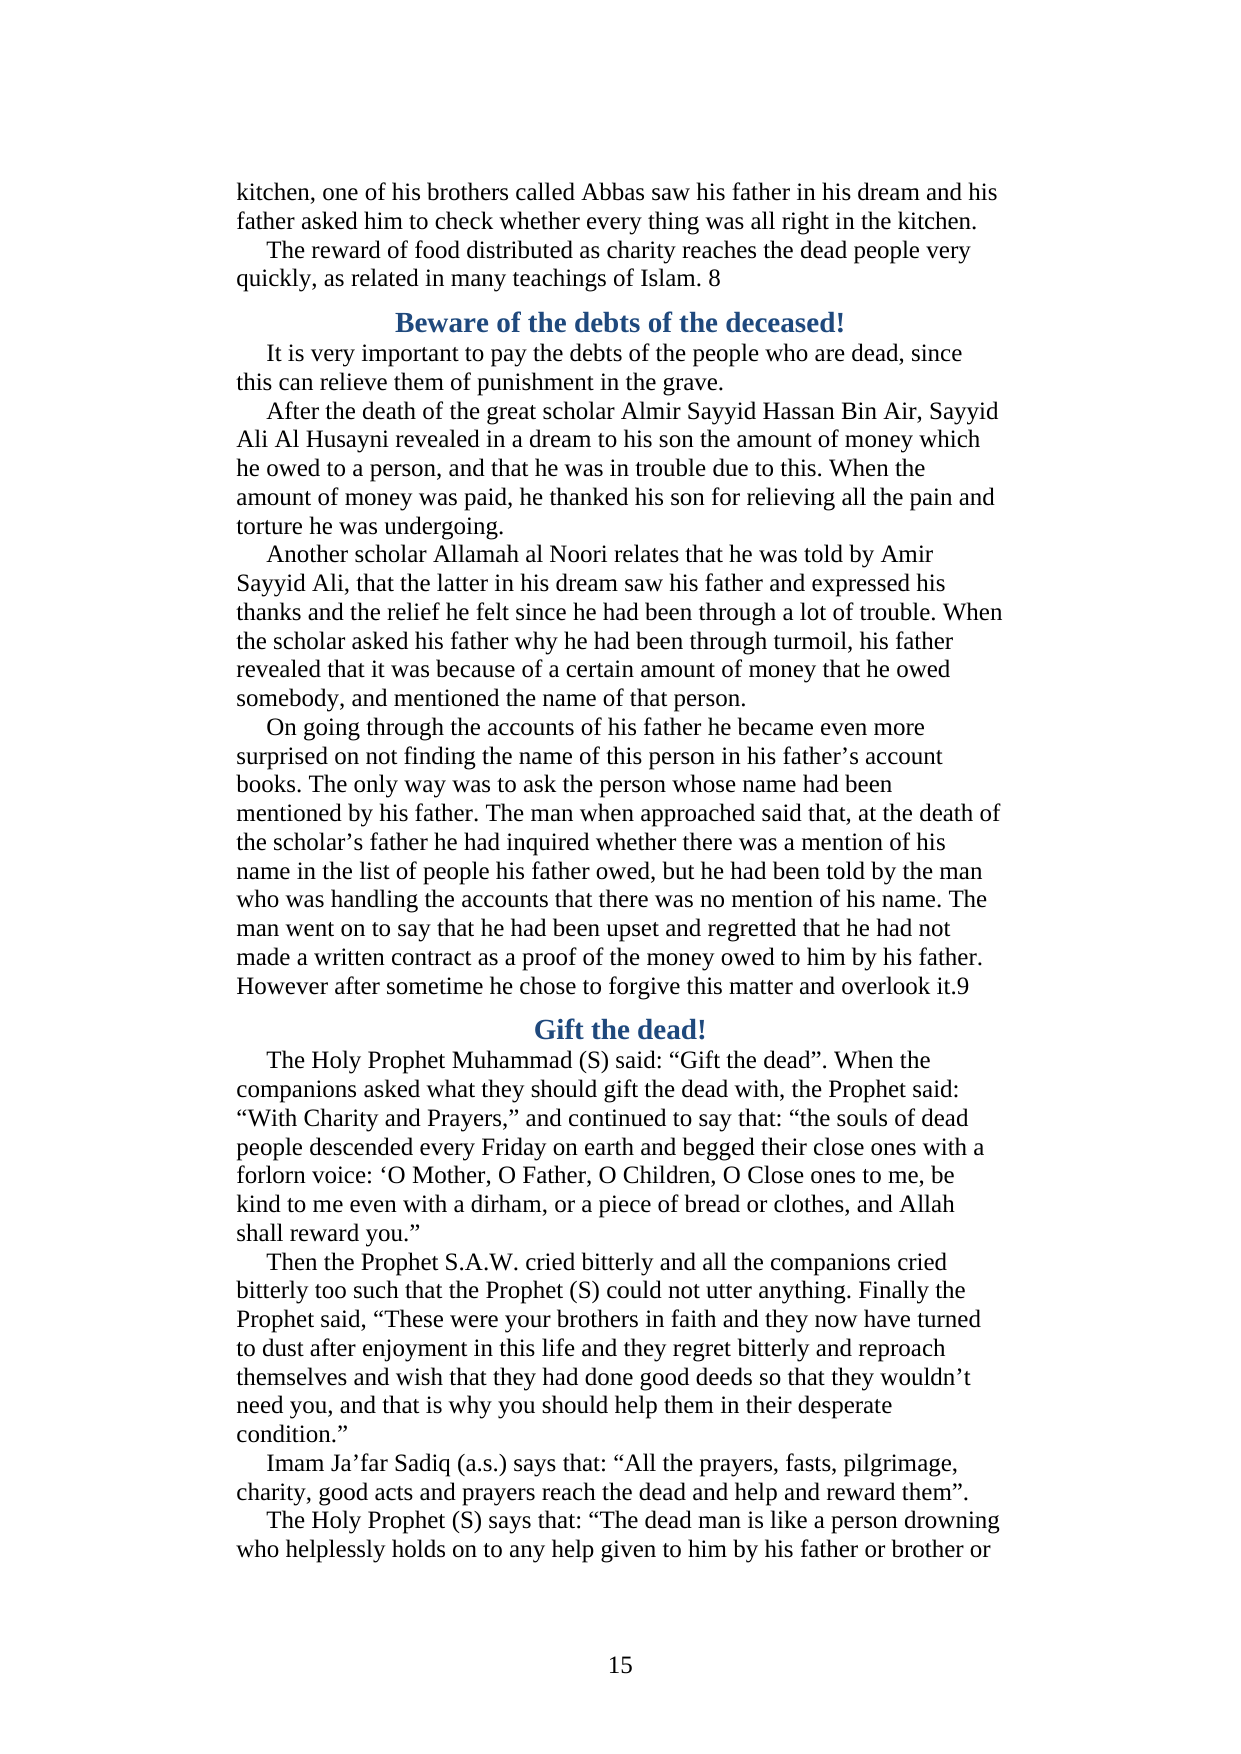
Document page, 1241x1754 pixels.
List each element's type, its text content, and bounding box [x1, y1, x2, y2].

text It is very important to pay the debts of the people who are dead, since this can relieve them of punishment in the grave. [236, 338, 1004, 396]
text On going through the accounts of his father he became even more surprised on not finding the name of this person in his father’s account books. The only way was to ask the person whose name had been mentioned by his father. The man when approached said that, at the death of the scholar’s father he had inquired whether there was a mention of his name in the list of people his father owed, but he had been told by the man who was handling the accounts that there was no mention of his name. The man went on to say that he had been upset and regretted that he had not made a written contract as a proof of the money owed to him by his father. However after sometime he chose to forgive this matter and overlook it.9 [236, 712, 1004, 999]
text Another scholar Allamah al Noori relates that he was told by Amir Sayyid Ali, that the latter in his dream saw his father and expressed his thanks and the relief he felt since he had been through a lot of trouble. When the scholar asked his father why he had been through turmoil, his father revealed that it was because of a certain amount of money that he owed somebody, and mentioned the name of that person. [236, 539, 1004, 712]
text The reward of food distributed as charity reaches the dead people very quickly, as related in many teachings of Islam. 8 [236, 235, 1004, 292]
text Imam Ja’far Sadiq (a.s.) says that: “All the prayers, fasts, pilgrimage, charity, good acts and prayers reach the dead and help and reward them”. [236, 1448, 1004, 1506]
subtitle Beware of the debts of the deceased! [236, 305, 1004, 338]
text The Holy Prophet Muhammad (S) said: “Gift the dead”. When the companions asked what they should gift the dead with, the Prophet said: “With Charity and Prayers,” and continued to say that: “the souls of dead people descended every Friday on earth and begged their close ones with a forlorn voice: ‘O Mother, O Father, O Children, O Close ones to me, be kind to me even with a dirham, or a piece of bread or clothes, and Allah shall reward you.” [236, 1046, 1004, 1247]
subtitle Gift the dead! [236, 1012, 1004, 1046]
text After the death of the great scholar Almir Sayyid Hassan Bin Air, Sayyid Ali Al Husayni revealed in a dream to his son the amount of money which he owed to a person, and that he was in trouble due to this. When the amount of money was paid, he thanked his son for relieving all the pain and torture he was undergoing. [236, 396, 1004, 539]
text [236, 177, 1004, 235]
text Then the Prophet S.A.W. cried bitterly and all the companions cried bitterly too such that the Prophet (S) could not utter anything. Finally the Prophet said, “These were your brothers in faith and they now have turned to dust after enjoyment in this life and they regret bitterly and reproach themselves and wish that they had done good deeds so that they wouldn’t need you, and that is why you should help them in their desperate condition.” [236, 1247, 1004, 1448]
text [236, 1506, 1004, 1563]
